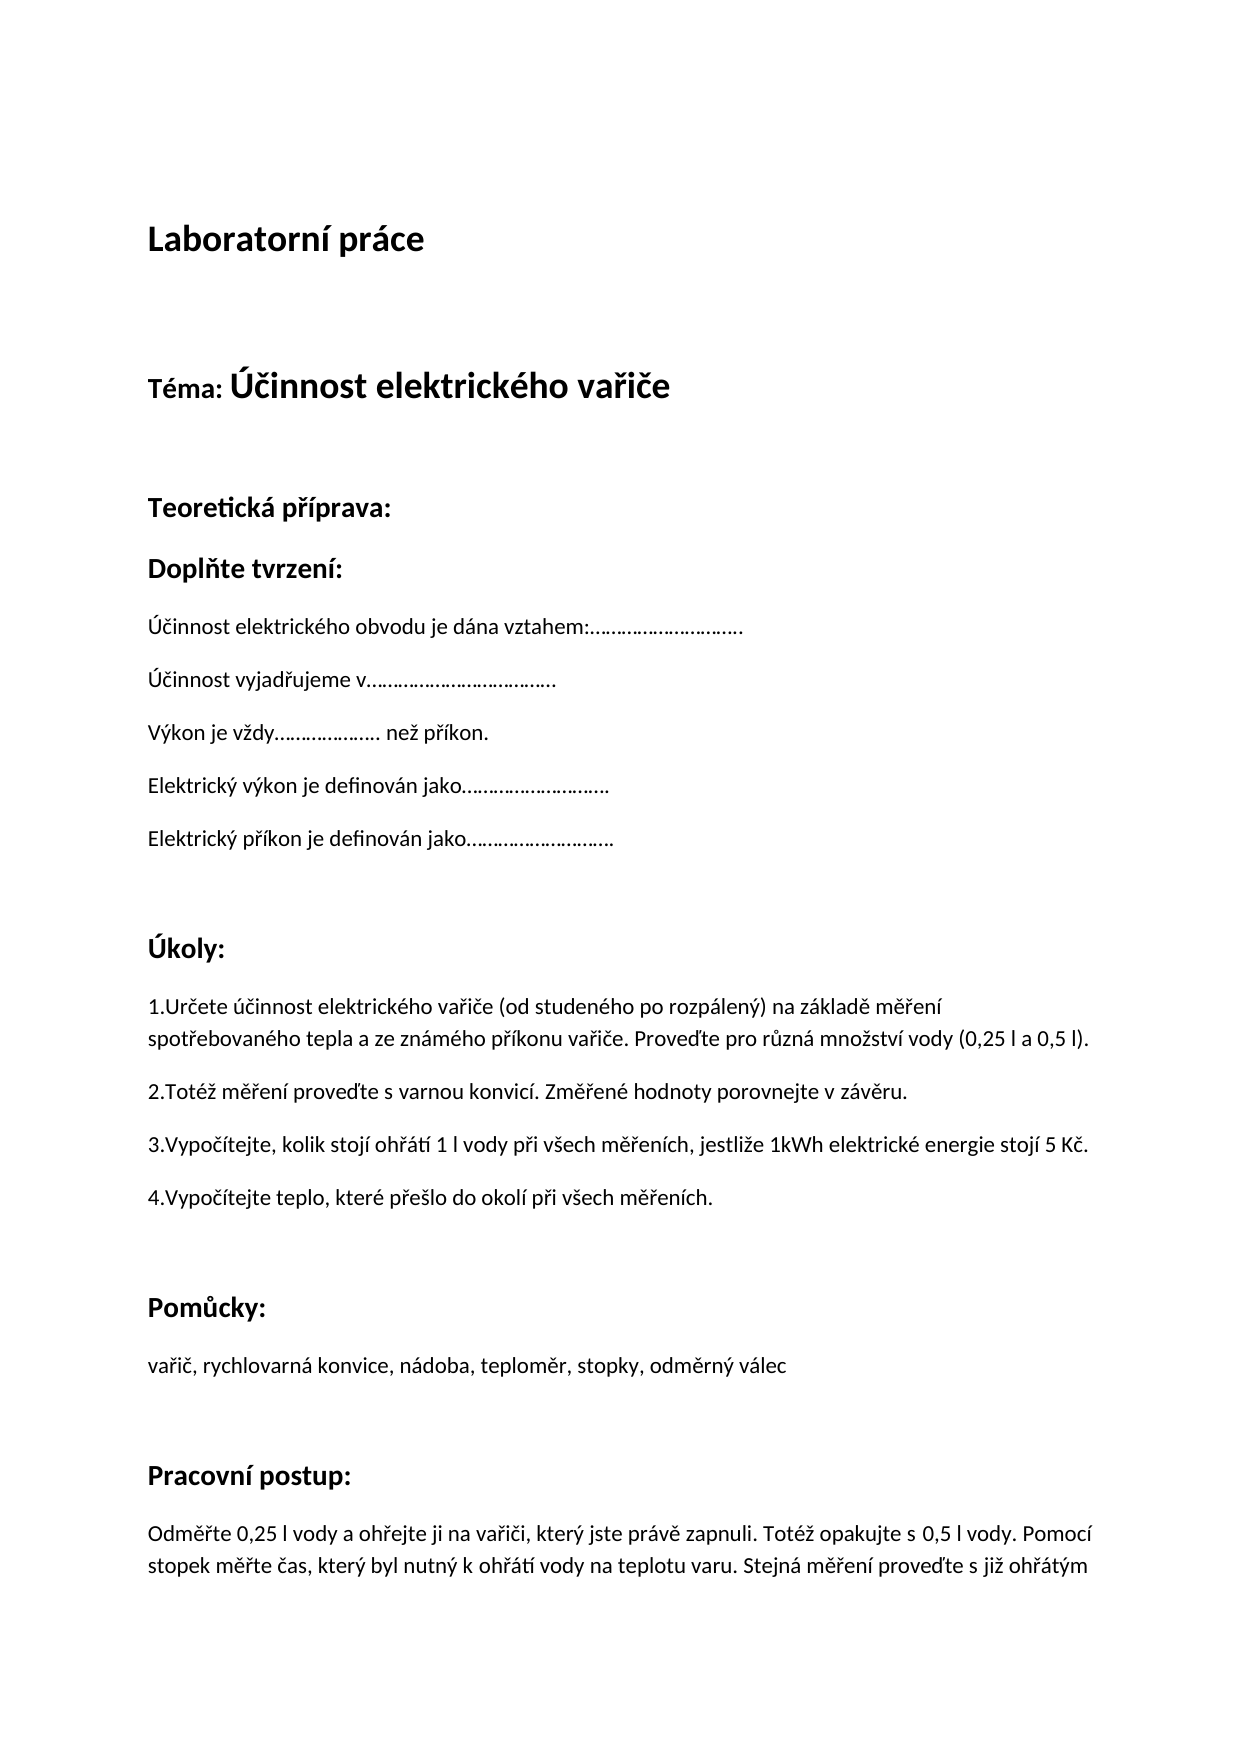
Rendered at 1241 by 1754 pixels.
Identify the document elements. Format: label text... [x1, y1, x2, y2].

text Účinnost elektrického obvodu je dána vztahem:……………………….. [148, 612, 1093, 640]
text Teoretická příprava: [148, 489, 1093, 524]
text Laboratorní práce [148, 215, 1093, 261]
text 4.Vypočítejte teplo, které přešlo do okolí při všech měřeních. [148, 1183, 1093, 1212]
text Elektrický příkon je definován jako………………………. [148, 824, 1093, 852]
text Úkoly: [148, 931, 1093, 966]
text Doplňte tvrzení: [148, 551, 1093, 586]
text Téma: Účinnost elektrického vařiče [148, 362, 1093, 408]
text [148, 1519, 1093, 1579]
text Pracovní postup: [148, 1457, 1093, 1493]
text vařič, rychlovarná konvice, nádoba, teploměr, stopky, odměrný válec [148, 1351, 1093, 1379]
text 3.Vypočítejte, kolik stojí ohřátí 1 l vody při všech měřeních, jestliže 1kWh elektrické energie stojí 5 Kč. [148, 1131, 1093, 1158]
text Účinnost vyjadřujeme v……………………………… [148, 665, 1093, 693]
text Elektrický výkon je definován jako………………………. [148, 771, 1093, 799]
text Výkon je vždy……………….. než příkon. [148, 718, 1093, 746]
text Pomůcky: [148, 1289, 1093, 1325]
text 2.Totéž měření proveďte s varnou konvicí. Změřené hodnoty porovnejte v závěru. [148, 1077, 1093, 1106]
text 1.Určete účinnost elektrického vařiče (od studeného po rozpálený) na základě měření spotřebovaného tepla a ze známého příkonu vařiče. Proveďte pro různá množství vody (0,25 l a 0,5 l). [148, 992, 1093, 1052]
